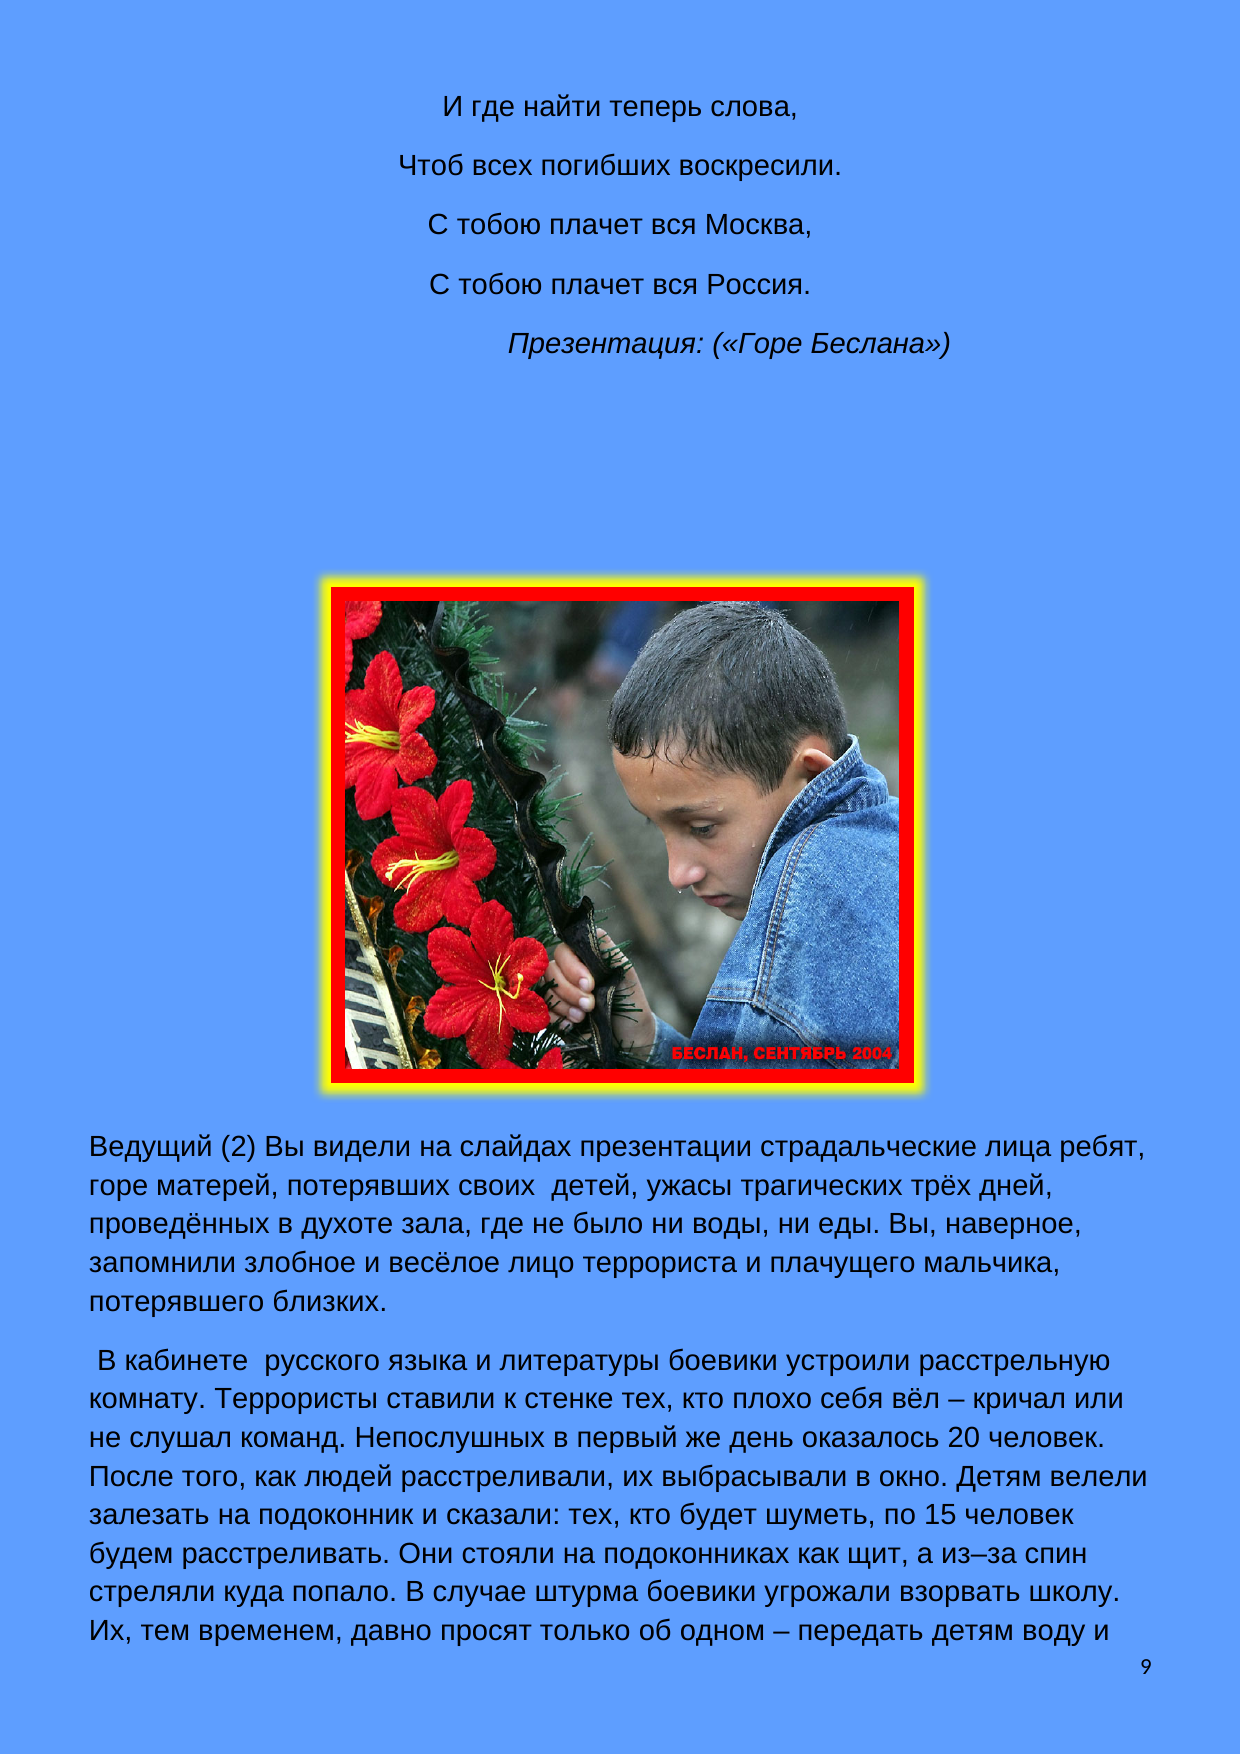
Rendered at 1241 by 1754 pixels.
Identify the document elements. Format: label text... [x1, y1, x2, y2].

text Чтоб всех погибших воскресили. [89, 148, 1152, 182]
text С тобою плачет вся Москва, [89, 207, 1152, 241]
text С тобою плачет вся Россия. [89, 267, 1152, 300]
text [89, 1343, 1152, 1646]
picture [345, 601, 899, 1069]
text Презентация: («Горе Беслана») [89, 326, 1152, 360]
text И где найти теперь слова, [89, 89, 1152, 122]
text Ведущий (2) Вы видели на слайдах презентации страдальческие лица ребят, горе матерей, потерявших своих детей, ужасы трагических трёх дней, проведённых в духоте зала, где не было ни воды, ни еды. Вы, наверное, запомнили злобное и весёлое лицо террориста и плачущего мальчика, потерявшего близких. [89, 1129, 1152, 1317]
